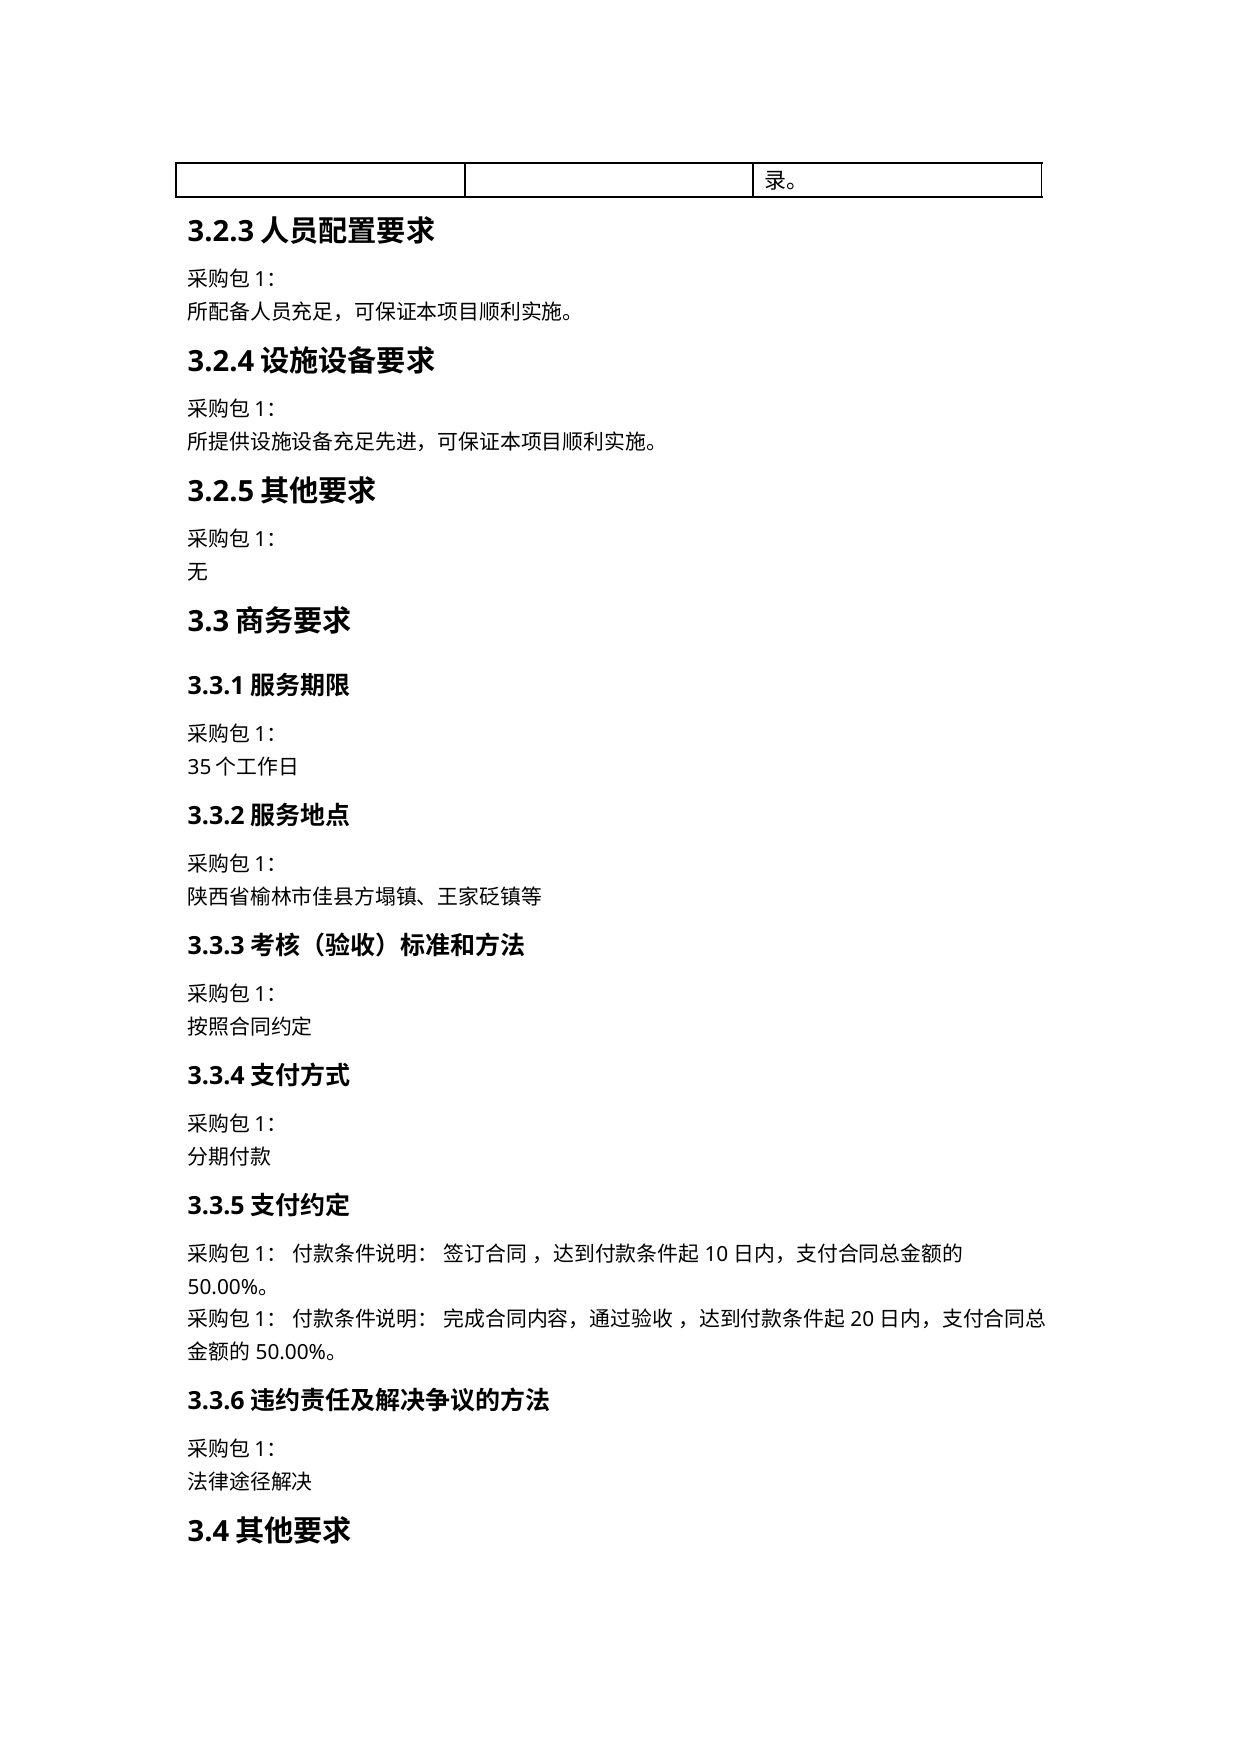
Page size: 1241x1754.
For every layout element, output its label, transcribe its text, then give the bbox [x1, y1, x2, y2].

text 采购包1： [187, 393, 1053, 425]
text 采购包1： [187, 523, 1053, 555]
text 采购包1： [187, 1433, 1053, 1465]
text 35个工作日 [187, 750, 1053, 783]
text 3.2.4设施设备要求 [187, 328, 1053, 393]
text 所提供设施设备充足先进，可保证本项目顺利实施。 [187, 425, 1053, 458]
text 采购包1： [187, 263, 1053, 295]
text 陕西省榆林市佳县方塌镇、王家砭镇等 [187, 880, 1053, 913]
text 按照合同约定 [187, 1010, 1053, 1043]
text 无 [187, 555, 1053, 588]
text 采购包1： [187, 978, 1053, 1010]
text 3.3.3考核（验收）标准和方法 [187, 913, 1053, 978]
text 采购包1： [187, 718, 1053, 750]
text 3.2.5其他要求 [187, 458, 1053, 523]
text 3.2.3人员配置要求 [187, 198, 1053, 263]
text 3.3.1服务期限 [187, 653, 1053, 718]
text 采购包1： 付款条件说明： 完成合同内容，通过验收 ，达到付款条件起 20 日内，支付合同总金额的 50.00%。 [187, 1303, 1053, 1368]
text 采购包1： [187, 848, 1053, 880]
text 法律途径解决 [187, 1465, 1053, 1498]
text 3.3.5支付约定 [187, 1173, 1053, 1238]
text 3.3.2服务地点 [187, 783, 1053, 848]
text 3.3.4支付方式 [187, 1043, 1053, 1108]
text 3.3.6违约责任及解决争议的方法 [187, 1368, 1053, 1433]
text 3.3商务要求 [187, 588, 1053, 653]
table_cell [466, 164, 752, 196]
text 采购包1： [187, 1108, 1053, 1140]
text 采购包1： 付款条件说明： 签订合同 ，达到付款条件起 10 日内，支付合同总金额的 50.00%。 [187, 1238, 1053, 1303]
table_cell 1 [177, 164, 464, 196]
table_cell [754, 164, 1041, 196]
text 分期付款 [187, 1140, 1053, 1173]
text 所配备人员充足，可保证本项目顺利实施。 [187, 295, 1053, 328]
text 3.4其他要求 [187, 1498, 1053, 1563]
